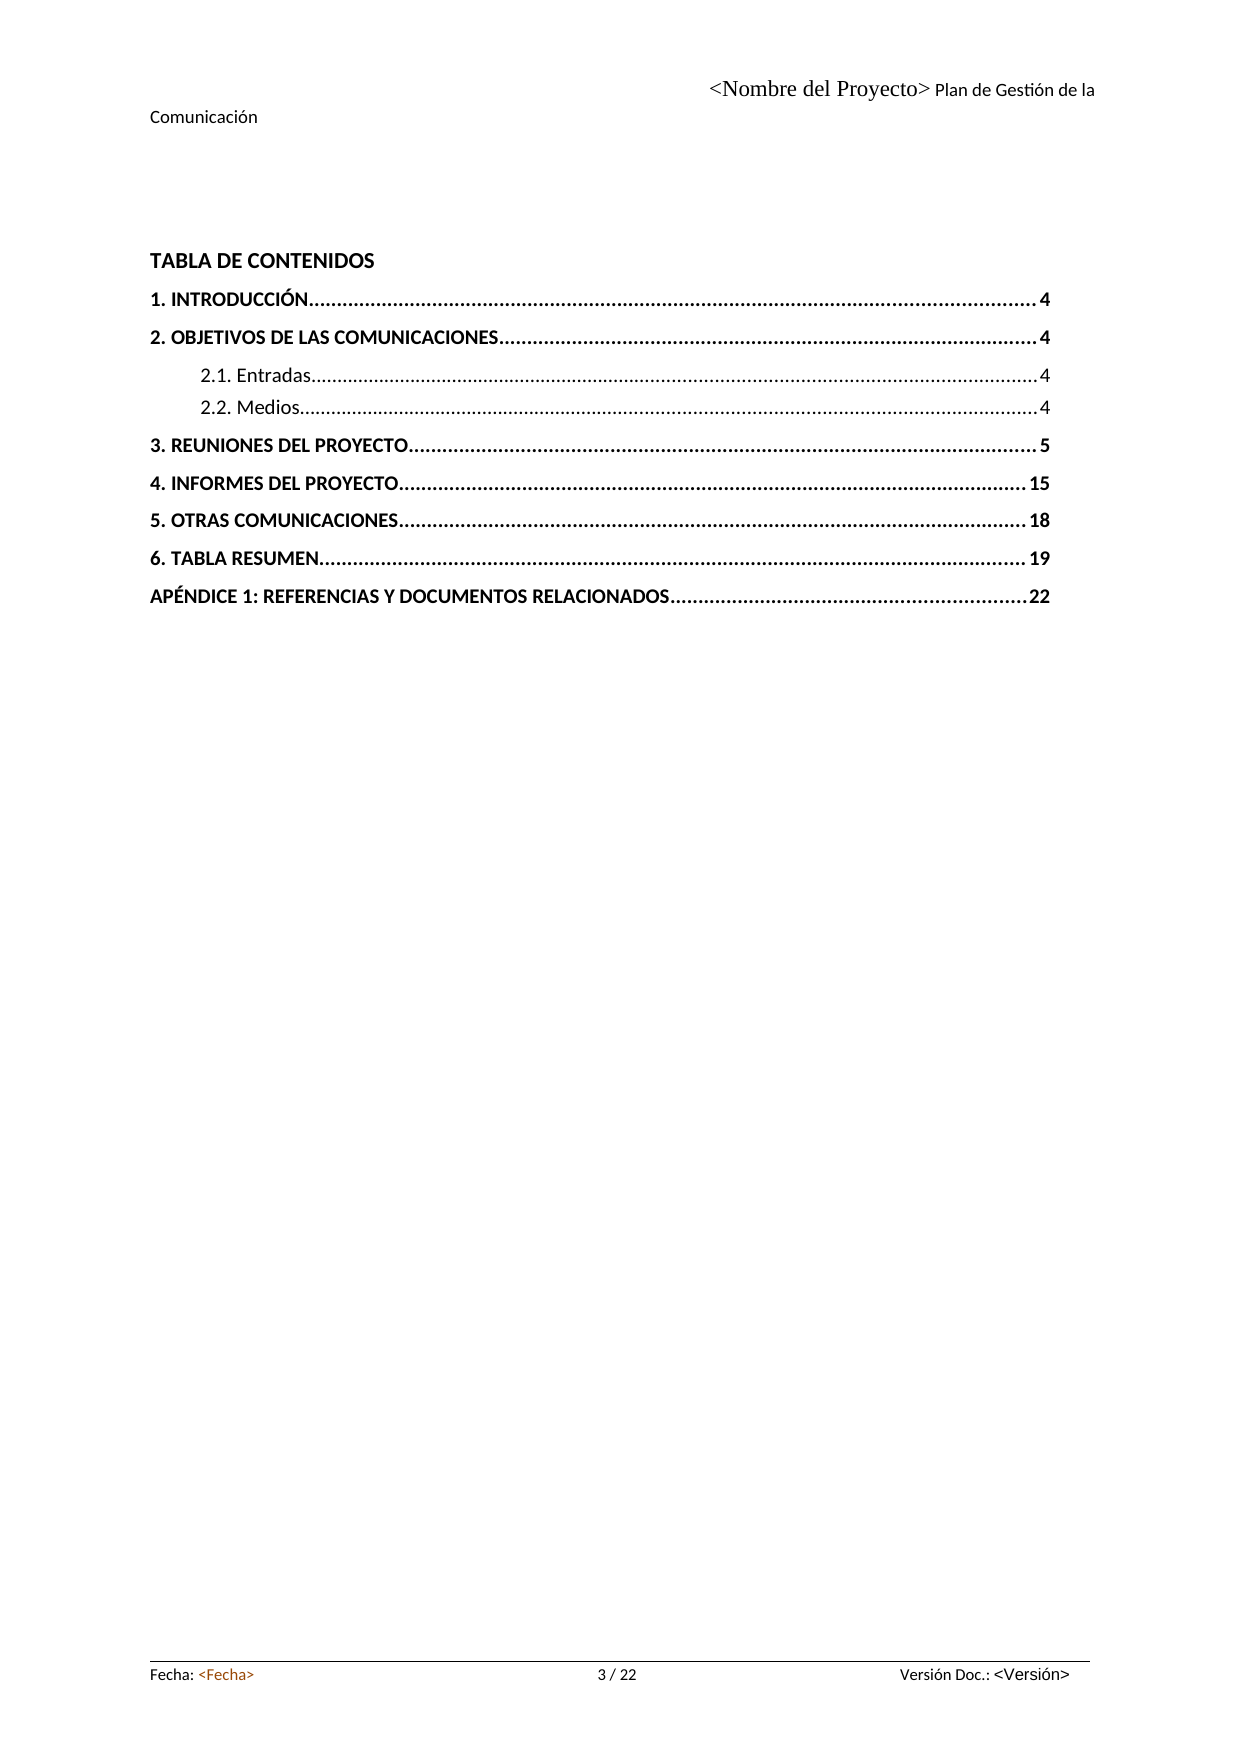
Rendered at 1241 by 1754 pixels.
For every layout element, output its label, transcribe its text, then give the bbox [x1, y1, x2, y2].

text 6. Tabla Resumen 19 [150, 546, 1015, 571]
text 5. Otras Comunicaciones 18 [150, 508, 1015, 533]
text Apéndice 1: Referencias y Documentos Relacionados 22 [150, 583, 1015, 609]
subtitle TABLA DE CONTENIDOS [150, 246, 1090, 274]
text 1. Introducción 4 [150, 286, 1015, 312]
text 4. Informes del Proyecto 15 [150, 470, 1015, 495]
text 2. Objetivos de las Comunicaciones 4 [150, 324, 1015, 350]
text 3. Reuniones del Proyecto 5 [150, 432, 1015, 457]
text 2.2. Medios 4 [200, 394, 1015, 419]
text 2.1. Entradas 4 [200, 362, 1015, 388]
